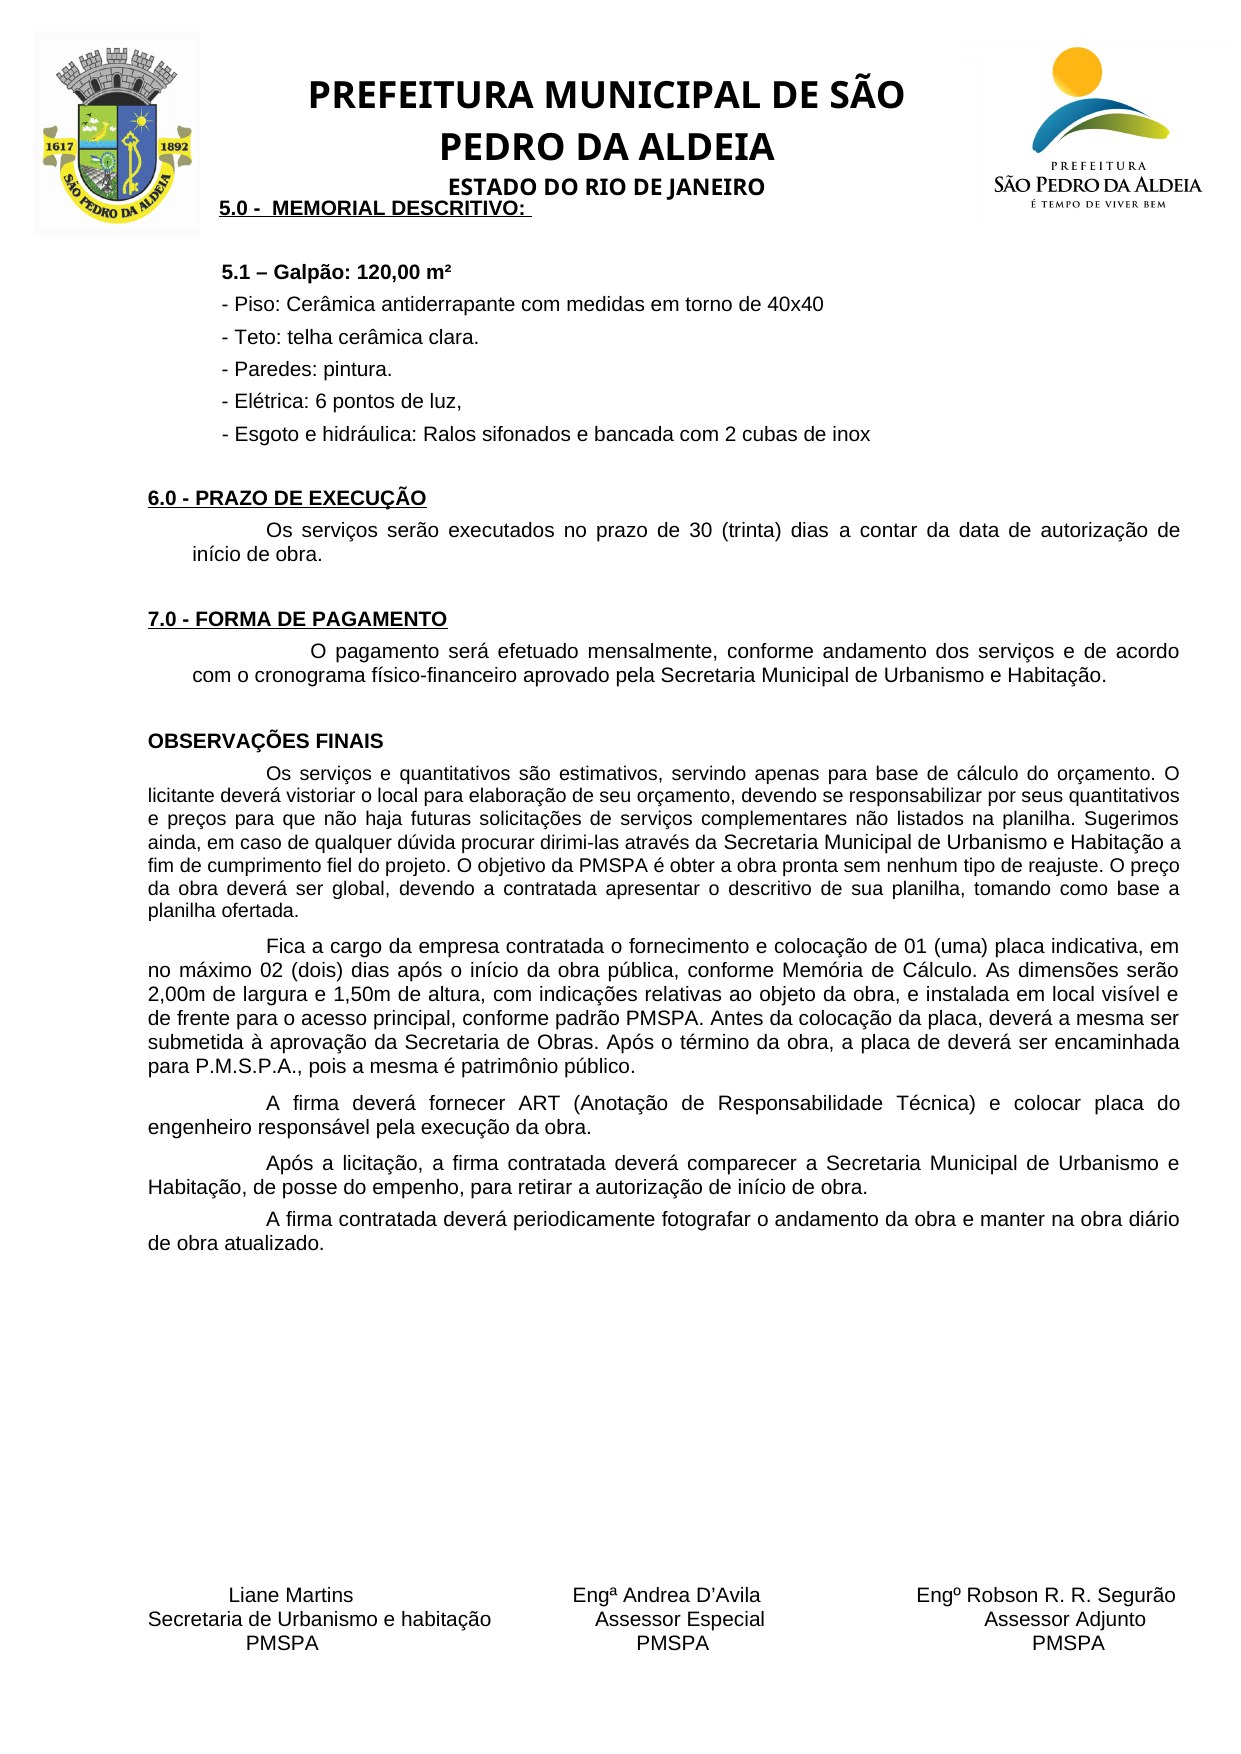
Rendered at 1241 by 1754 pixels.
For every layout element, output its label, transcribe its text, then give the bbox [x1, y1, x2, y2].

text A firma contratada deverá periodicamente fotografar o andamento da obra e manter na obra diário de obra atualizado. [148, 1207, 1181, 1255]
text - Teto: telha cerâmica clara. [148, 324, 1181, 348]
text 5.0 - MEMORIAL DESCRITIVO: [148, 195, 1181, 219]
text 7.0 - FORMA DE PAGAMENTO [148, 607, 1181, 631]
picture [959, 43, 1232, 225]
text 5.1 – Galpão: 120,00 m² [148, 260, 1181, 284]
text - Paredes: pintura. [148, 357, 1181, 381]
text A firma deverá fornecer ART (Anotação de Responsabilidade Técnica) e colocar placa do engenheiro responsável pela execução da obra. [148, 1091, 1181, 1138]
text - Elétrica: 6 pontos de luz, [148, 389, 1181, 413]
text 6.0 - PRAZO DE EXECUÇÃO [148, 486, 1181, 510]
text - Esgoto e hidráulica: Ralos sifonados e bancada com 2 cubas de inox [222, 421, 1181, 445]
text Os serviços e quantitativos são estimativos, servindo apenas para base de cálculo do orçamento. O licitante deverá vistoriar o local para elaboração de seu orçamento, devendo se responsabilizar por seus quantitativos e preços para que não haja futuras solicitações de serviços complementares não listados na planilha. Sugerimos ainda, em caso de qualquer dúvida procurar dirimi-las através da Secretaria Municipal de Urbanismo e Habitação a fim de cumprimento fiel do projeto. O objetivo da PMSPA é obter a obra pronta sem nenhum tipo de reajuste. O preço da obra deverá ser global, devendo a contratada apresentar o descritivo de sua planilha, tomando como base a planilha ofertada. [148, 762, 1181, 922]
text O pagamento será efetuado mensalmente, conforme andamento dos serviços e de acordo com o cronograma físico-financeiro aprovado pela Secretaria Municipal de Urbanismo e Habitação. [192, 639, 1181, 687]
text Após a licitação, a firma contratada deverá comparecer a Secretaria Municipal de Urbanismo e Habitação, de posse do empenho, para retirar a autorização de início de obra. [148, 1151, 1181, 1199]
picture [33, 31, 201, 236]
text - Piso: Cerâmica antiderrapante com medidas em torno de 40x40 [148, 292, 1181, 316]
text Fica a cargo da empresa contratada o fornecimento e colocação de 01 (uma) placa indicativa, em no máximo 02 (dois) dias após o início da obra pública, conforme Memória de Cálculo. As dimensões serão 2,00m de largura e 1,50m de altura, com indicações relativas ao objeto da obra, e instalada em local visível e de frente para o acesso principal, conforme padrão PMSPA. Antes da colocação da placa, deverá a mesma ser submetida à aprovação da Secretaria de Obras. Após o término da obra, a placa de deverá ser encaminhada para P.M.S.P.A., pois a mesma é patrimônio público. [148, 934, 1181, 1078]
text Os serviços serão executados no prazo de 30 (trinta) dias a contar da data de autorização de início de obra. [192, 518, 1181, 566]
text OBSERVAÇÕES FINAIS [148, 729, 1181, 753]
